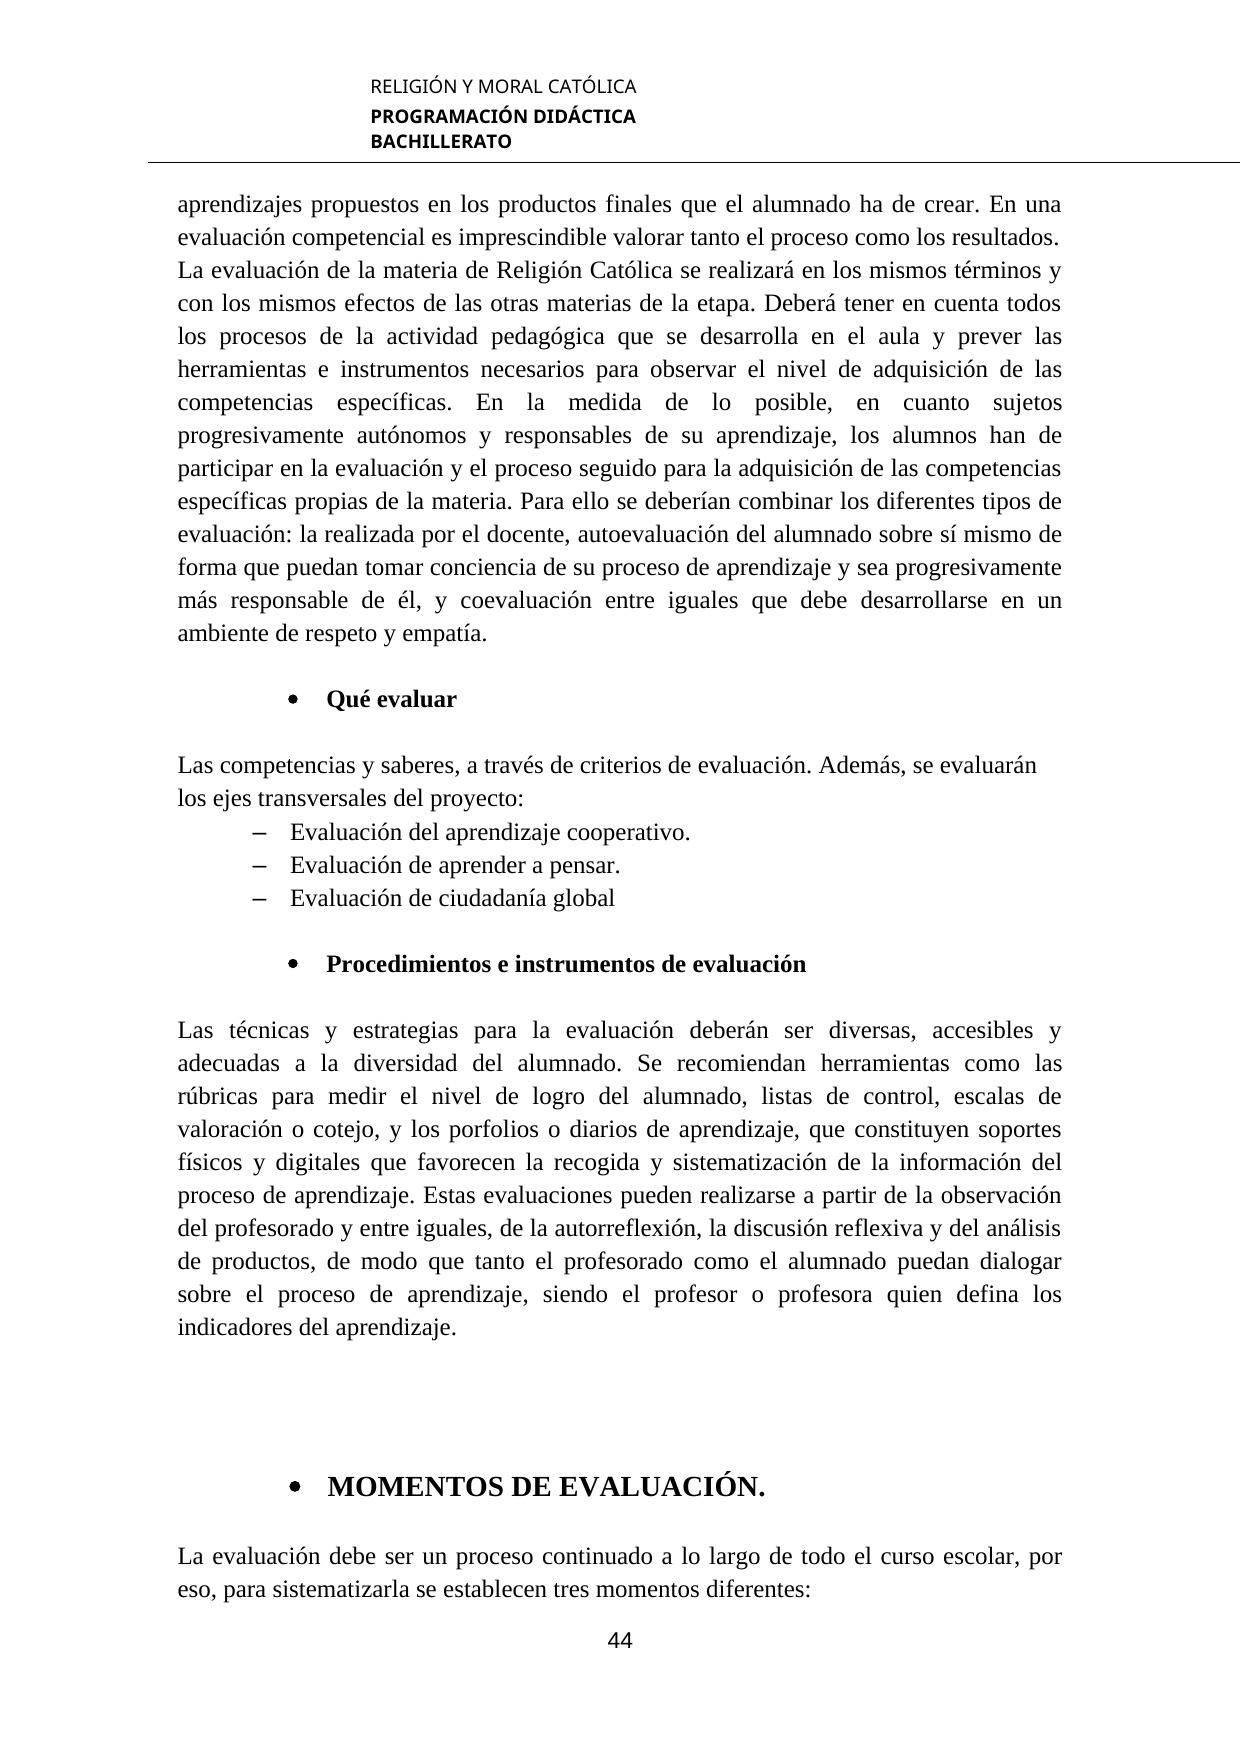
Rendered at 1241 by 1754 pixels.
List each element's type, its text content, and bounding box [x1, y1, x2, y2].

text Las competencias y saberes, a través de criterios de evaluación. Además, se evaluarán los ejes transversales del proyecto: [177, 751, 1063, 812]
text Las técnicas y estrategias para la evaluación deberán ser diversas, accesibles y adecuadas a la diversidad del alumnado. Se recomiendan herramientas como las rúbricas para medir el nivel de logro del alumnado, listas de control, escalas de valoración o cotejo, y los porfolios o diarios de aprendizaje, que constituyen soportes físicos y digitales que favorecen la recogida y sistematización de la información del proceso de aprendizaje. Estas evaluaciones pueden realizarse a partir de la observación del profesorado y entre iguales, de la autorreflexión, la discusión reflexiva y del análisis de productos, de modo que tanto el profesorado como el alumnado puedan dialogar sobre el proceso de aprendizaje, siendo el profesor o profesora quien defina los indicadores del aprendizaje. [177, 1015, 1063, 1341]
subtitle MOMENTOS DE EVALUACIÓN. [290, 1469, 1063, 1503]
list Evaluación de aprender a pensar. [252, 850, 1063, 878]
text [177, 189, 1063, 251]
list Evaluación de ciudadanía global [252, 883, 1063, 912]
text La evaluación debe ser un proceso continuado a lo largo de todo el curso escolar, por eso, para sistematizarla se establecen tres momentos diferentes: [177, 1541, 1063, 1603]
list Qué evaluar [288, 684, 1063, 713]
list Procedimientos e instrumentos de evaluación [288, 949, 1063, 978]
list Evaluación del aprendizaje cooperativo. [252, 817, 1063, 845]
text La evaluación de la materia de Religión Católica se realizará en los mismos términos y con los mismos efectos de las otras materias de la etapa. Deberá tener en cuenta todos los procesos de la actividad pedagógica que se desarrolla en el aula y prever las herramientas e instrumentos necesarios para observar el nivel de adquisición de las competencias específicas. En la medida de lo posible, en cuanto sujetos progresivamente autónomos y responsables de su aprendizaje, los alumnos han de participar en la evaluación y el proceso seguido para la adquisición de las competencias específicas propias de la materia. Para ello se deberían combinar los diferentes tipos de evaluación: la realizada por el docente, autoevaluación del alumnado sobre sí mismo de forma que puedan tomar conciencia de su proceso de aprendizaje y sea progresivamente más responsable de él, y coevaluación entre iguales que debe desarrollarse en un ambiente de respeto y empatía. [177, 255, 1063, 647]
